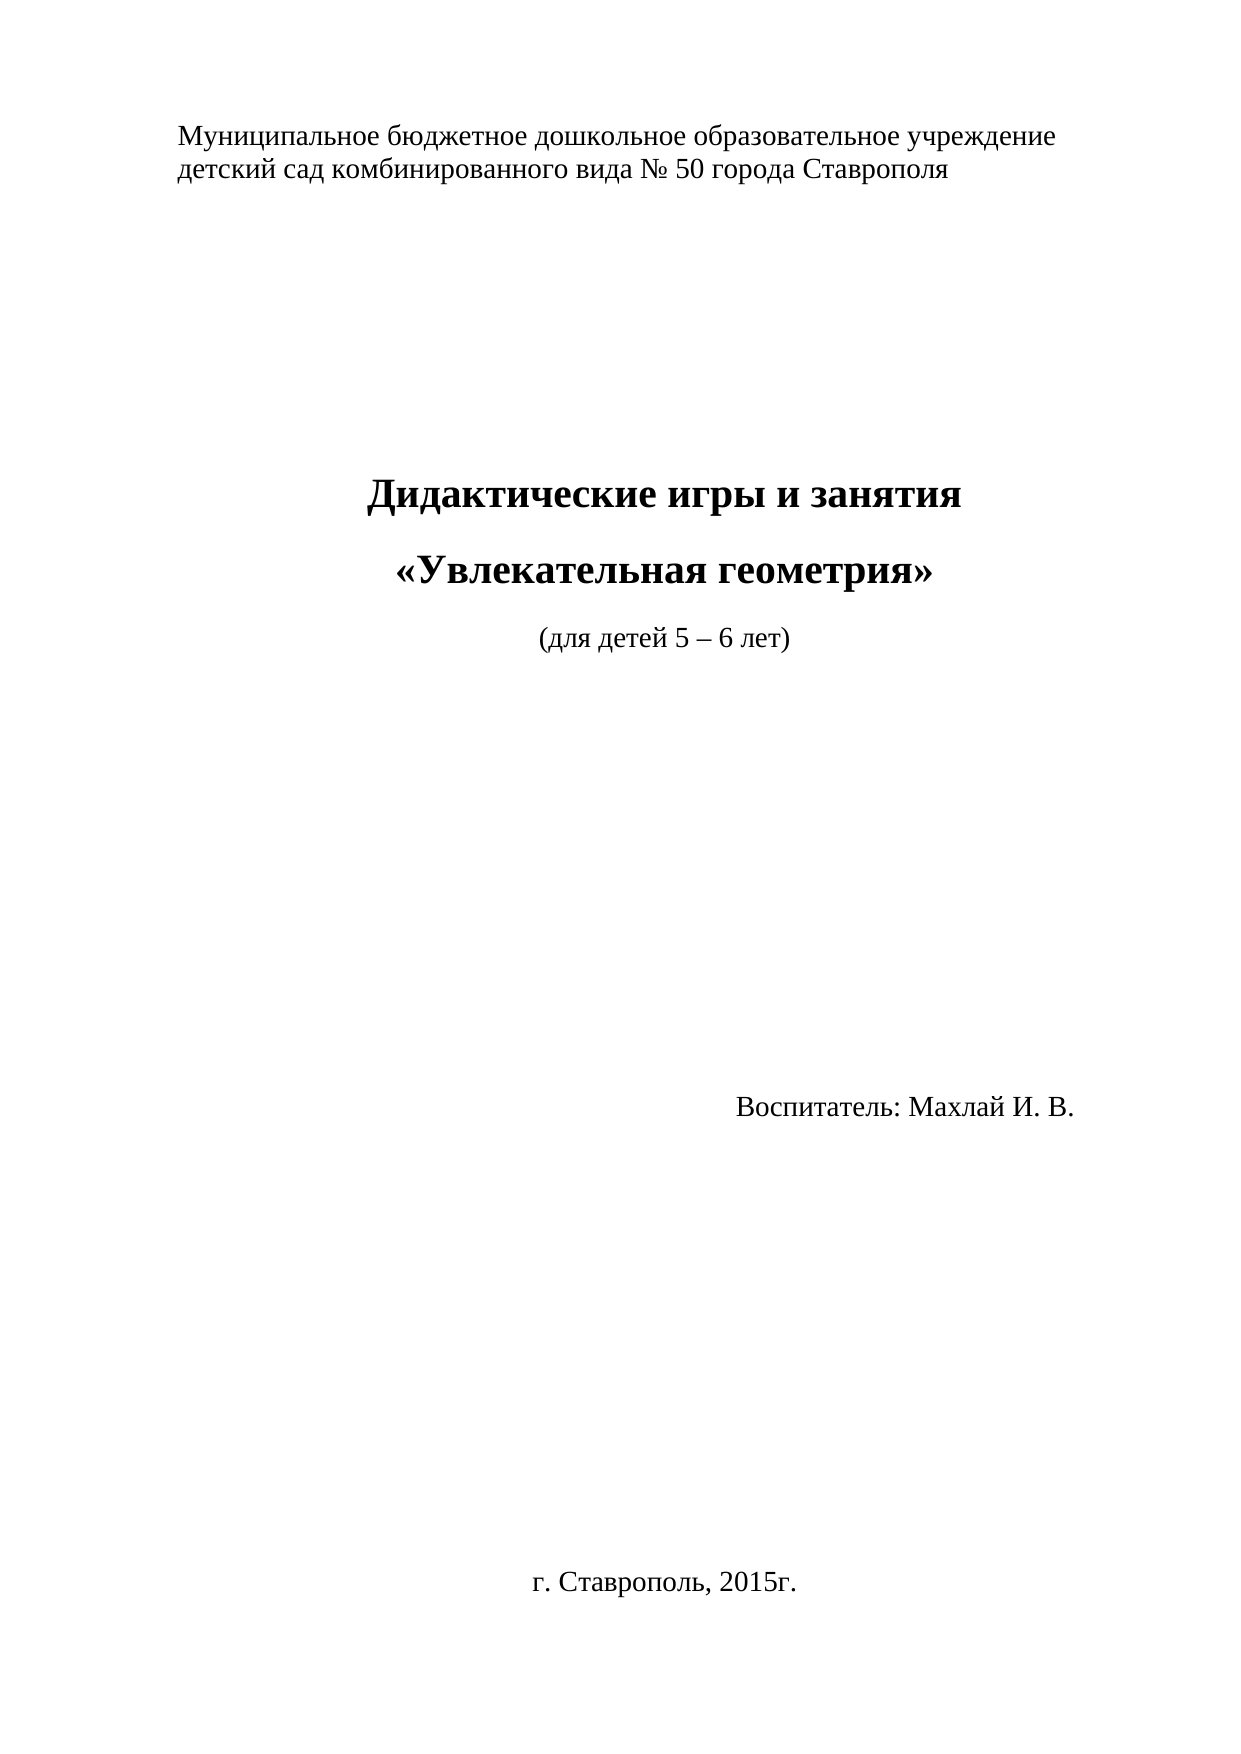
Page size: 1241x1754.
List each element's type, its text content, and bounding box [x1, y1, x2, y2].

text Дидактические игры и занятия [177, 468, 1152, 516]
text Воспитатель: Махлай И. В. [177, 1089, 1152, 1122]
text «Увлекательная геометрия» [177, 544, 1152, 592]
text г. Ставрополь, 2015г. [177, 1564, 1152, 1597]
text Муниципальное бюджетное дошкольное образовательное учреждение детский сад комбинированного вида № 50 города Ставрополя [177, 118, 1152, 185]
text (для детей 5 – 6 лет) [177, 620, 1152, 654]
